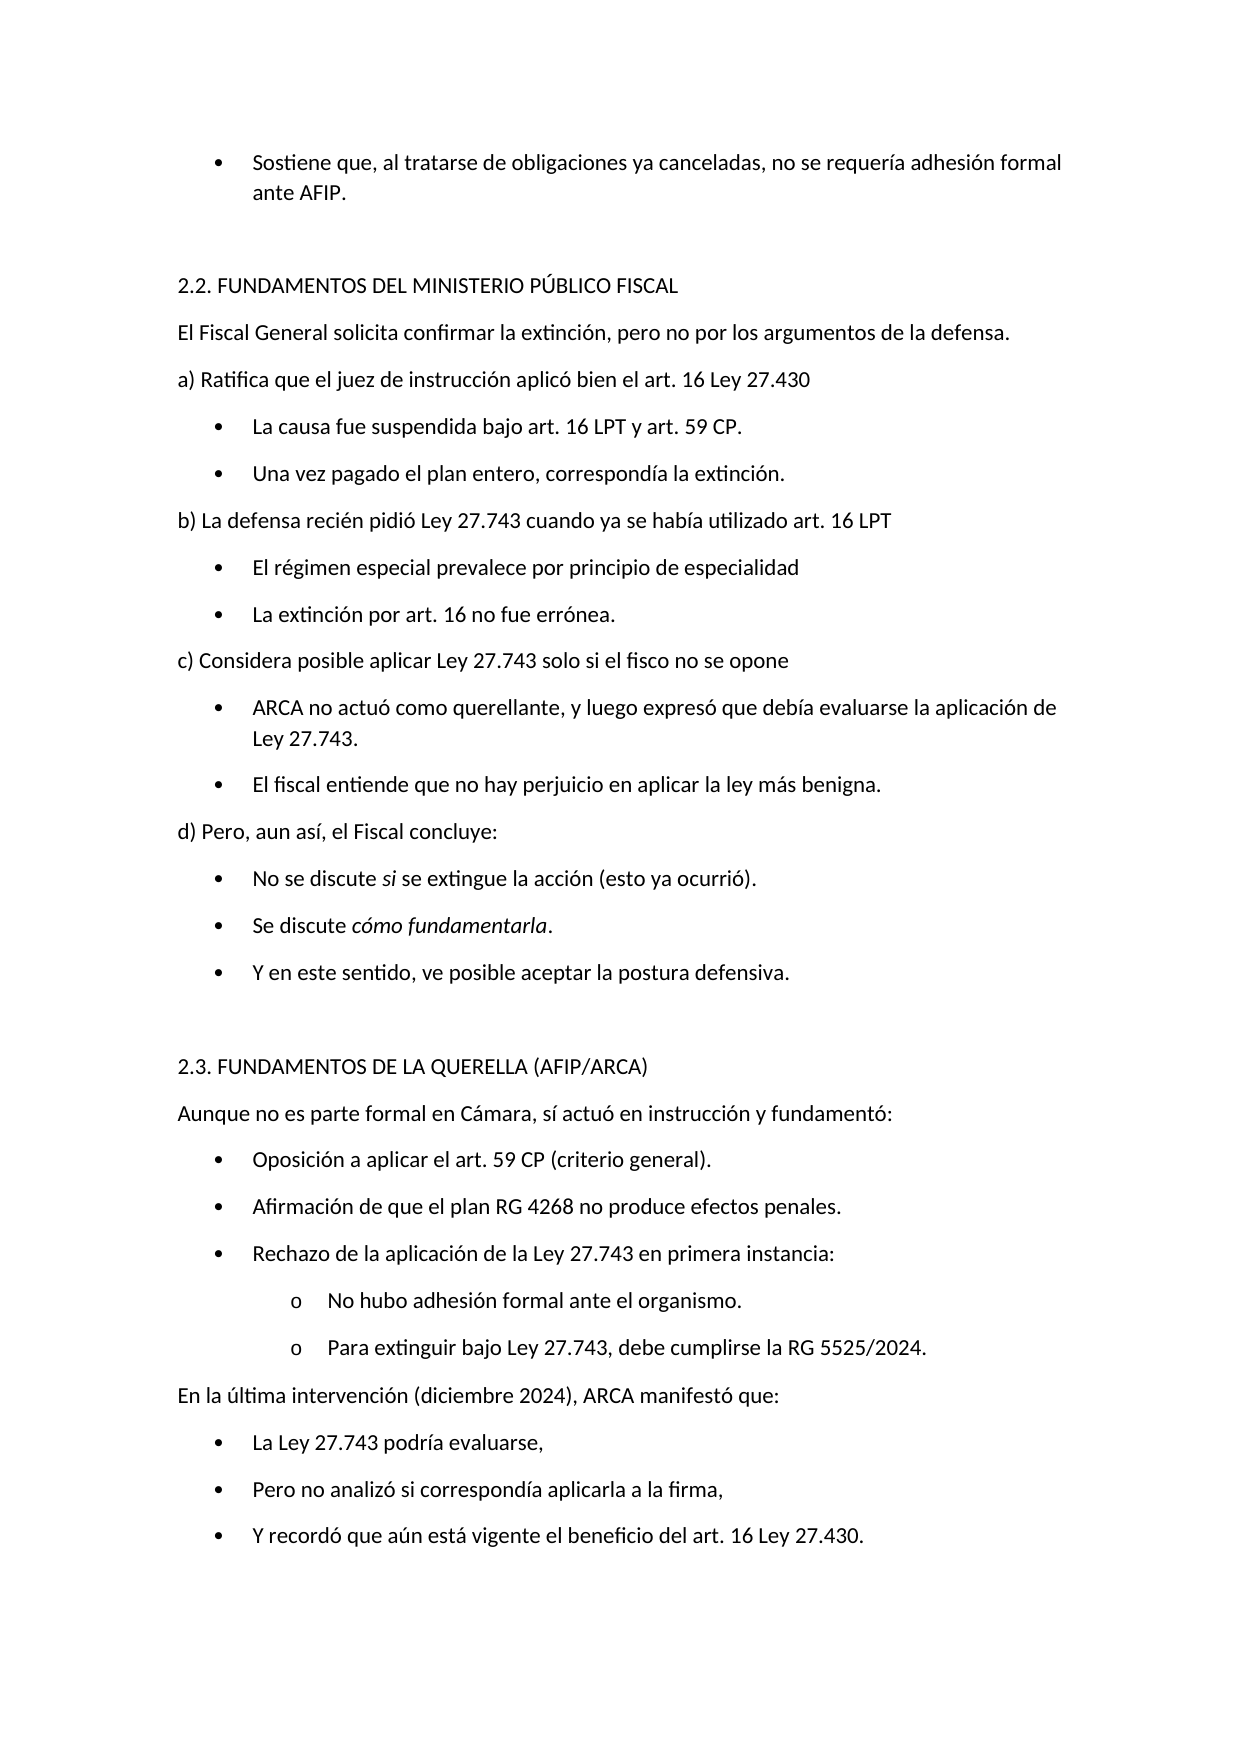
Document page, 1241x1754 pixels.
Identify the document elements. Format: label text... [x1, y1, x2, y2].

text Aunque no es parte formal en Cámara, sí actuó en instrucción y fundamentó: [177, 1099, 1063, 1127]
list La Ley 27.743 podría evaluarse, [215, 1428, 1063, 1456]
list ARCA no actuó como querellante, y luego expresó que debía evaluarse la aplicación de Ley 27.743. [215, 693, 1063, 752]
text 2.2. FUNDAMENTOS DEL MINISTERIO PÚBLICO FISCAL [177, 272, 1063, 299]
list Oposición a aplicar el art. 59 CP (criterio general). [215, 1146, 1063, 1173]
list Se discute cómo fundamentarla. [215, 911, 1063, 939]
text 2.3. FUNDAMENTOS DE LA QUERELLA (AFIP/ARCA) [177, 1052, 1063, 1080]
text c) Considera posible aplicar Ley 27.743 solo si el fisco no se opone [177, 647, 1063, 674]
list Y en este sentido, ve posible aceptar la postura defensiva. [215, 958, 1063, 986]
list El fiscal entiende que no hay perjuicio en aplicar la ley más benigna. [215, 771, 1063, 798]
text En la última intervención (diciembre 2024), ARCA manifestó que: [177, 1381, 1063, 1409]
list Una vez pagado el plan entero, correspondía la extinción. [215, 459, 1063, 487]
list No hubo adhesión formal ante el organismo. [290, 1286, 1063, 1315]
list Sostiene que, al tratarse de obligaciones ya canceladas, no se requería adhesión formal ante AFIP. [215, 148, 1063, 206]
list Para extinguir bajo Ley 27.743, debe cumplirse la RG 5525/2024. [290, 1333, 1063, 1362]
text a) Ratifica que el juez de instrucción aplicó bien el art. 16 Ley 27.430 [177, 365, 1063, 393]
text d) Pero, aun así, el Fiscal concluye: [177, 817, 1063, 845]
list La causa fue suspendida bajo art. 16 LPT y art. 59 CP. [215, 412, 1063, 440]
text El Fiscal General solicita confirmar la extinción, pero no por los argumentos de la defensa. [177, 318, 1063, 346]
list Afirmación de que el plan RG 4268 no produce efectos penales. [215, 1192, 1063, 1220]
text b) La defensa recién pidió Ley 27.743 cuando ya se había utilizado art. 16 LPT [177, 506, 1063, 534]
list El régimen especial prevalece por principio de especialidad [215, 553, 1063, 581]
list Rechazo de la aplicación de la Ley 27.743 en primera instancia: [215, 1239, 1063, 1267]
list Y recordó que aún está vigente el beneficio del art. 16 Ley 27.430. [215, 1522, 1063, 1549]
list Pero no analizó si correspondía aplicarla a la firma, [215, 1475, 1063, 1503]
list No se discute si se extingue la acción (esto ya ocurrió). [215, 864, 1063, 892]
list La extinción por art. 16 no fue errónea. [215, 600, 1063, 628]
